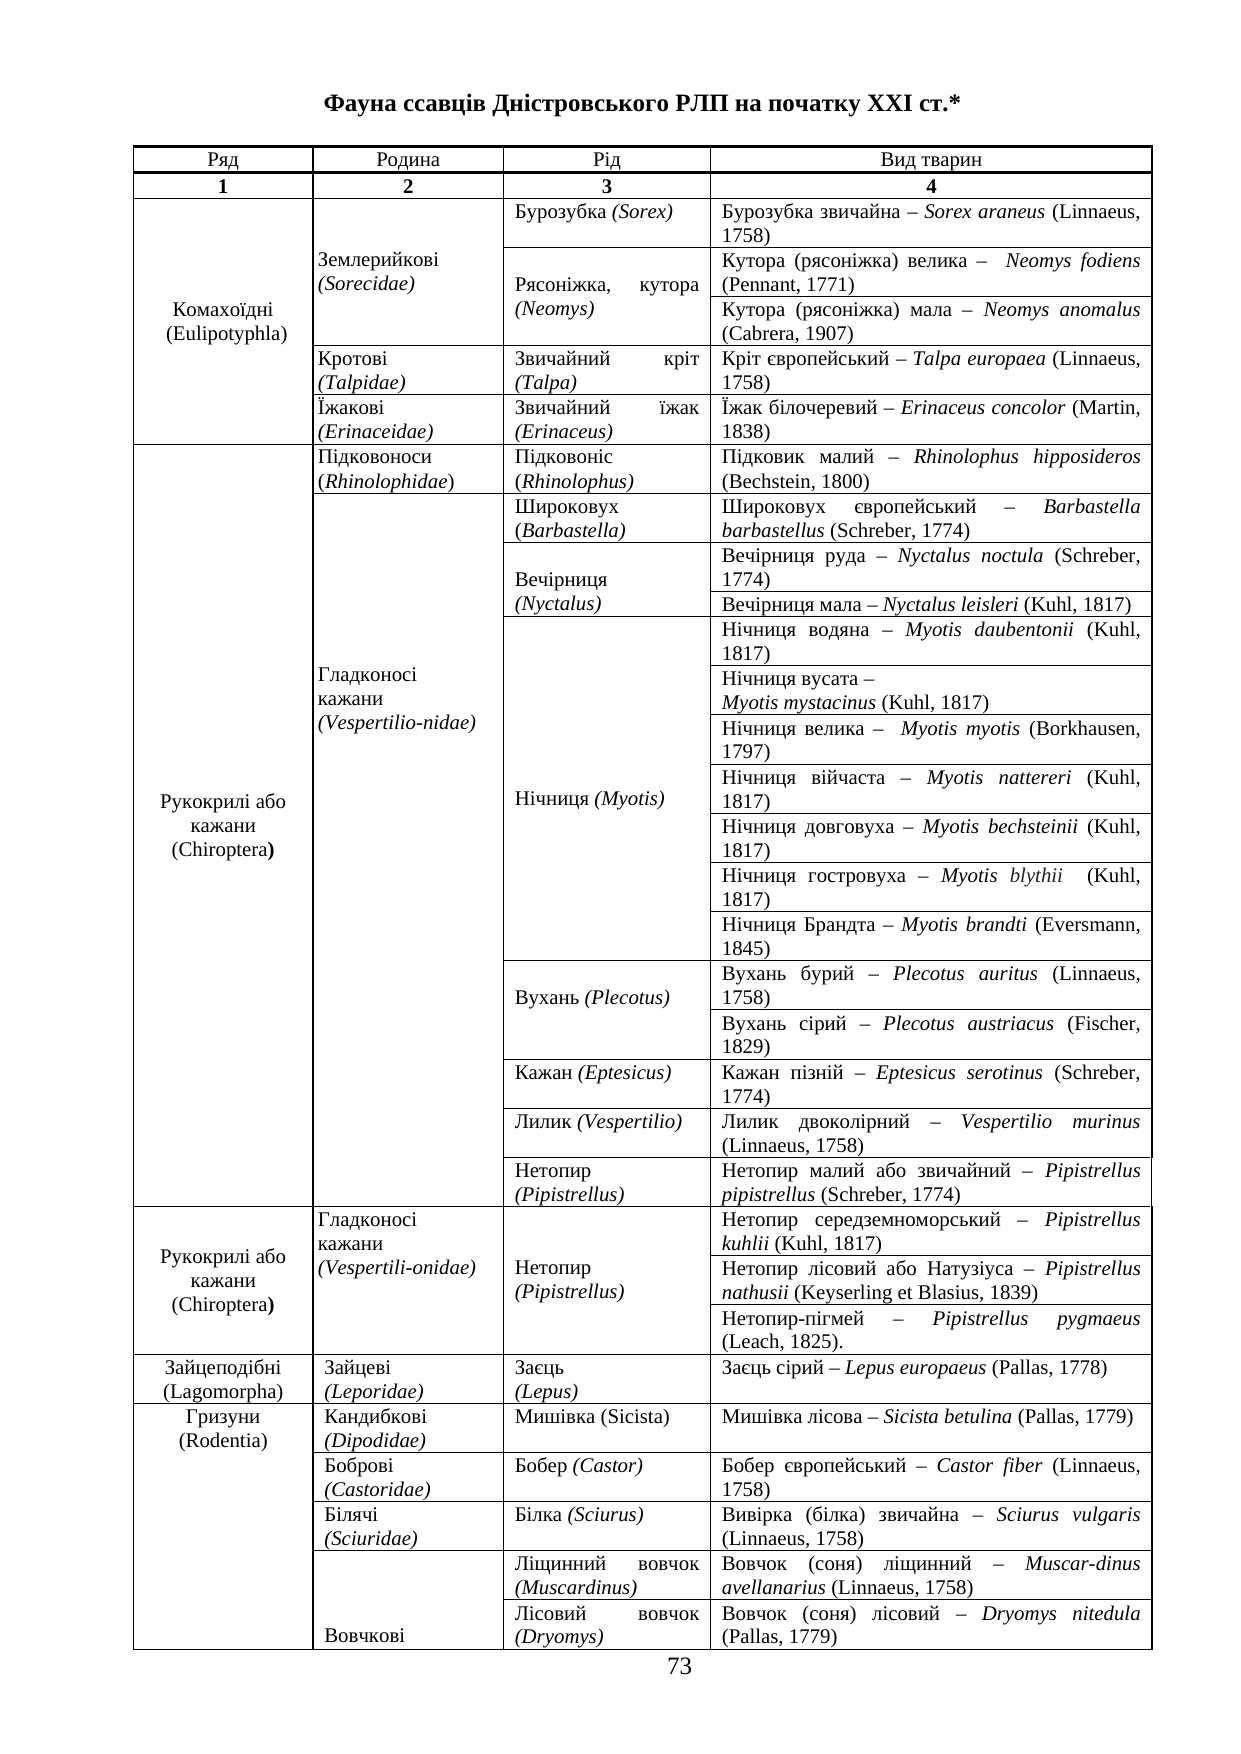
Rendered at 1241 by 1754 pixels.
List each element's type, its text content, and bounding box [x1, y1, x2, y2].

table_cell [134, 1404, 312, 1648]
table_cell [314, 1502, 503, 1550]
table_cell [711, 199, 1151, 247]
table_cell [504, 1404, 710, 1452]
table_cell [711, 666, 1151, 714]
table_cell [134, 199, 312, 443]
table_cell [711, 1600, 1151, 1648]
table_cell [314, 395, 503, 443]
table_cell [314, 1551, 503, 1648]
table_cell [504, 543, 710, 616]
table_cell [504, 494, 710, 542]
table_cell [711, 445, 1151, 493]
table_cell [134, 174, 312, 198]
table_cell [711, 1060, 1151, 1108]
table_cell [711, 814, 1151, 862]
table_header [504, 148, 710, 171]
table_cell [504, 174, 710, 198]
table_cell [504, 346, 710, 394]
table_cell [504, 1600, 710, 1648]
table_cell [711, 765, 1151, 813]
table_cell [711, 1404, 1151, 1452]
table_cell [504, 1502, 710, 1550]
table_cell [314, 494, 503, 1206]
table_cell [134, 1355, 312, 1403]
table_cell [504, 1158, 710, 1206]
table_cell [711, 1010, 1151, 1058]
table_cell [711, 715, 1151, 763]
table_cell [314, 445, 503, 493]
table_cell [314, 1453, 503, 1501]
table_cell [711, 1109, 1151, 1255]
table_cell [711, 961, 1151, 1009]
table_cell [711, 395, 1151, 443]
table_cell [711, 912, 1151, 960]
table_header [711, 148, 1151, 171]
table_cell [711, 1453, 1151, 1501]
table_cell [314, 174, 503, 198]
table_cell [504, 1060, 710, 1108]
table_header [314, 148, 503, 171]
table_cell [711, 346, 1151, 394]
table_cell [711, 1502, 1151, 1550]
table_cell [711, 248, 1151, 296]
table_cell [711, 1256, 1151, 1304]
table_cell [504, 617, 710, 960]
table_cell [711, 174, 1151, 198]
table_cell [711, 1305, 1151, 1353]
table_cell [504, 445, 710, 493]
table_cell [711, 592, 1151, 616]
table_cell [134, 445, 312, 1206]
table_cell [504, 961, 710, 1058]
text Фауна ссавців Дністровського РЛП на початку ХХІ ст.* [133, 88, 1152, 117]
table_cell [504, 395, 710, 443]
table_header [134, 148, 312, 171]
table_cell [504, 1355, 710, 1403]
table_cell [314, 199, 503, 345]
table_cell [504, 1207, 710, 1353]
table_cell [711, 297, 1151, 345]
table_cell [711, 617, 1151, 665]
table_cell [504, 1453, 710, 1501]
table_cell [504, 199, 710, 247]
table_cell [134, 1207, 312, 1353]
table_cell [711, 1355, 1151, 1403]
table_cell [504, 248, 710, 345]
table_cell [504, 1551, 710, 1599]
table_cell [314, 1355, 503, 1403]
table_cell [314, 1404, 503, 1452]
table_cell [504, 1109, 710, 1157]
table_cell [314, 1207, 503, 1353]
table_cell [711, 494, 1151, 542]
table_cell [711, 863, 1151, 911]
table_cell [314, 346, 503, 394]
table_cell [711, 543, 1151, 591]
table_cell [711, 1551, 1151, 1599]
